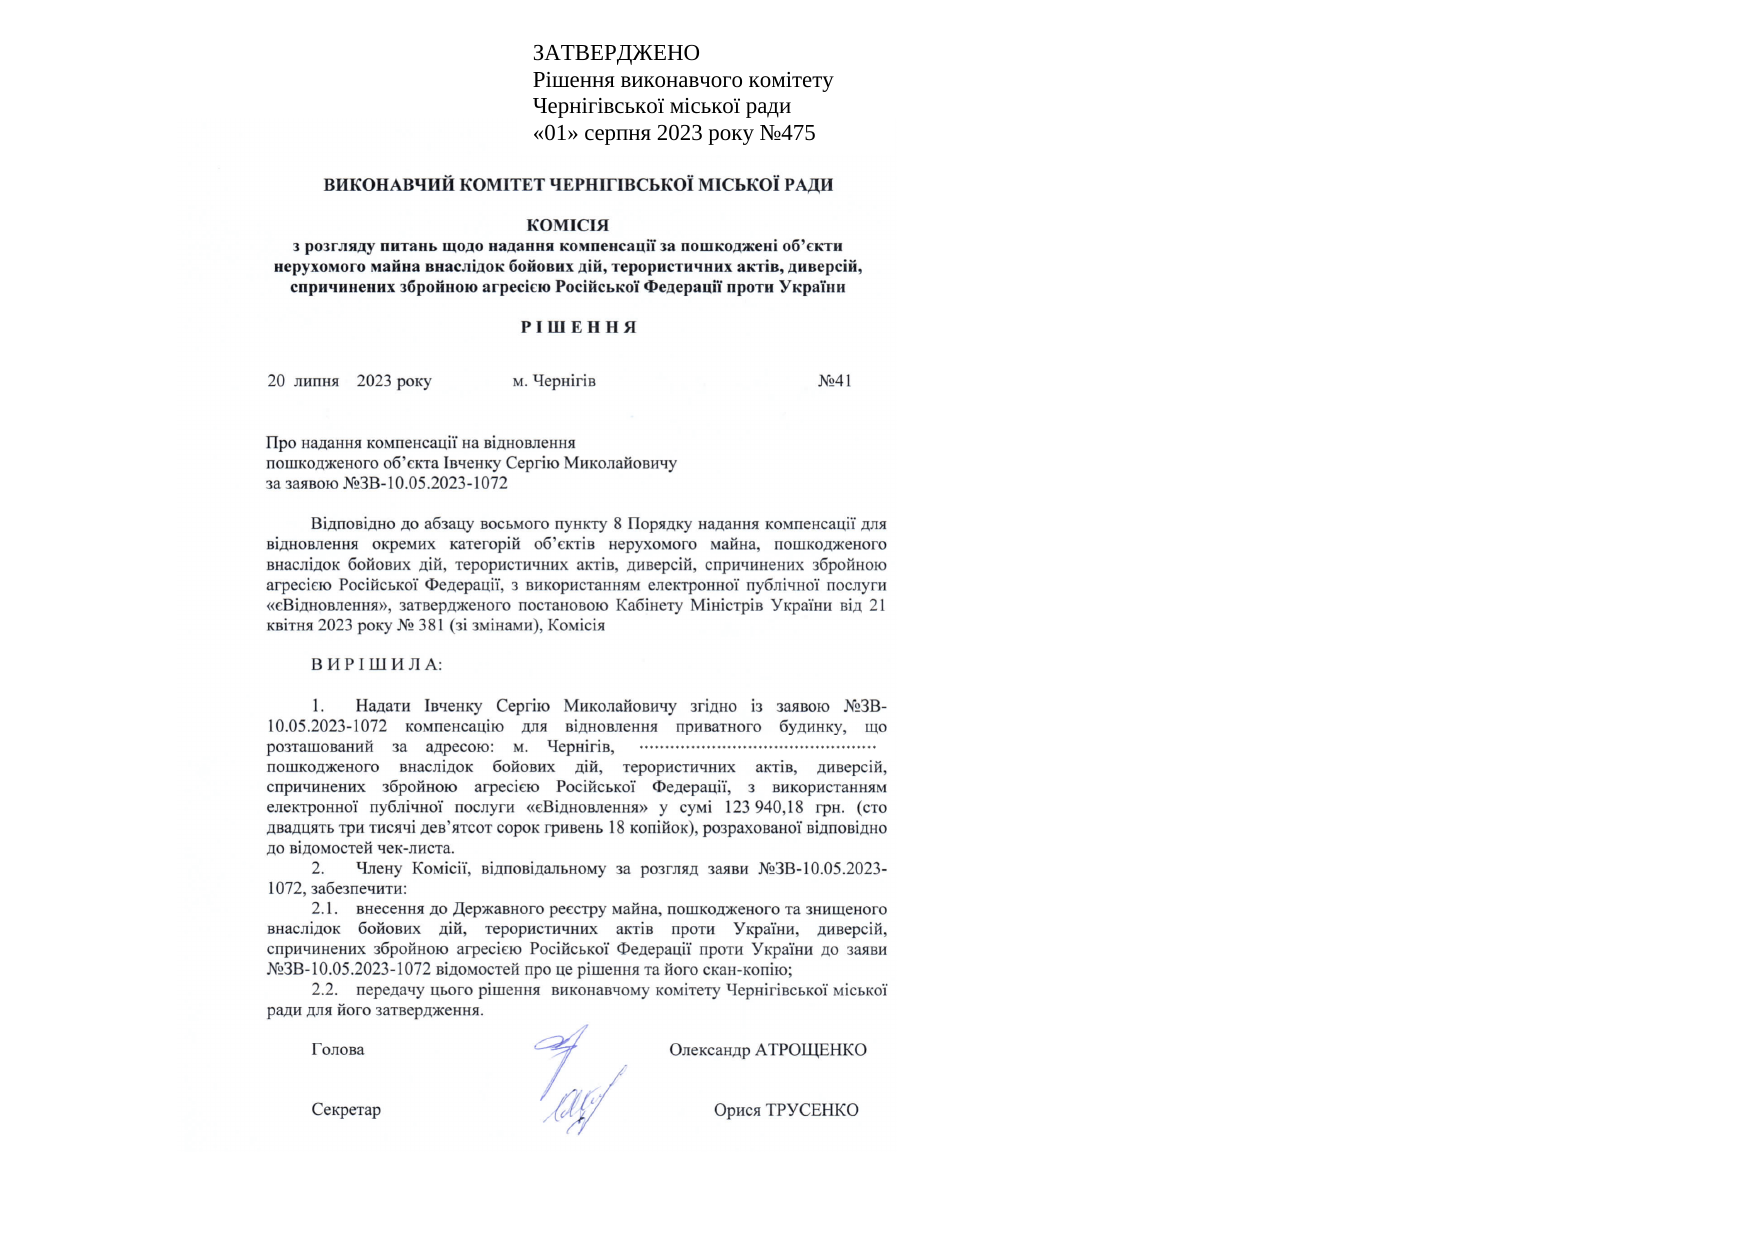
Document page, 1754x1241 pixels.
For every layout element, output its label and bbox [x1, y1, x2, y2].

picture [177, 118, 898, 1152]
